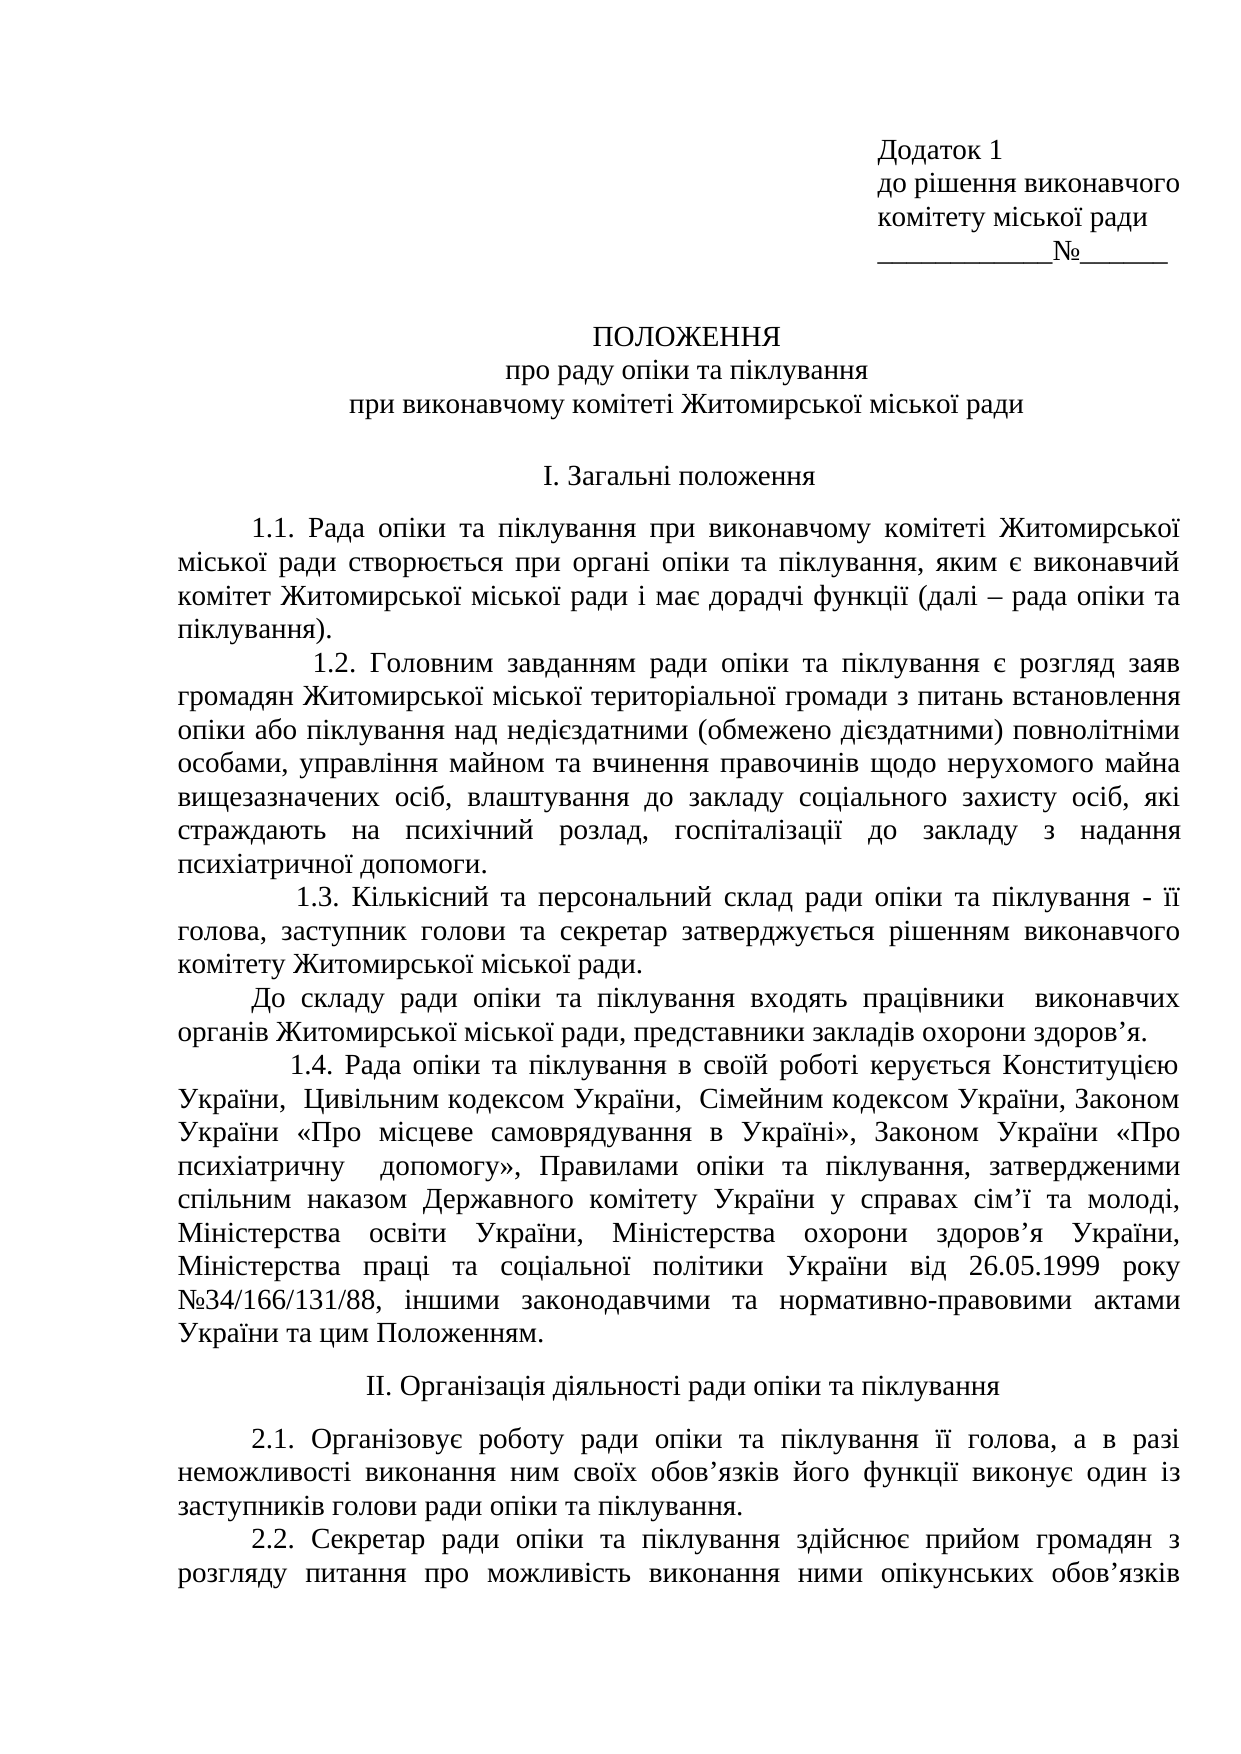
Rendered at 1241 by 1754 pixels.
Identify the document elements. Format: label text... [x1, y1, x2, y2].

text до рішення виконавчого [177, 166, 1181, 199]
text 1.3. Кількісний та персональний склад ради опіки та піклування - її голова, заступник голови та секретар затверджується рішенням виконавчого комітету Житомирської міської ради. [177, 879, 1181, 980]
text 1.1. Рада опіки та піклування при виконавчому комітеті Житомирської міської ради створюється при органі опіки та піклування, яким є виконавчий комітет Житомирської міської ради і має дорадчі функції (далі – рада опіки та піклування). [177, 511, 1181, 645]
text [177, 1522, 1181, 1589]
text До складу ради опіки та піклування входять працівники виконавчих органів Житомирської міської ради, представники закладів охорони здоров’я. [177, 980, 1181, 1047]
text II. Організація діяльності ради опіки та піклування [177, 1368, 1181, 1402]
text при виконавчому комітеті Житомирської міської ради [192, 386, 1181, 419]
text ПОЛОЖЕННЯ [192, 319, 1181, 352]
text Додаток 1 [177, 132, 1190, 166]
text І. Загальні положення [177, 458, 1181, 491]
text 2.1. Організовує роботу ради опіки та піклування її голова, а в разі неможливості виконання ним своїх обов’язків його функції виконує один із заступників голови ради опіки та піклування. [177, 1421, 1181, 1522]
text 1.4. Рада опіки та піклування в своїй роботі керується Конституцією України, Цивільним кодексом України, Сімейним кодексом України, Законом України «Про місцеве самоврядування в Україні», Законом України «Про психіатричну допомогу», Правилами опіки та піклування, затвердженими спільним наказом Державного комітету України у справах сім’ї та молоді, Міністерства освіти України, Міністерства охорони здоров’я України, Міністерства праці та соціальної політики України від 26.05.1999 року №34/166/131/88, іншими законодавчими та нормативно-правовими актами України та цим Положенням. [177, 1047, 1181, 1349]
text комітету міської ради [177, 199, 1181, 233]
text ____________№______ [177, 233, 1181, 266]
text 1.2. Головним завданням ради опіки та піклування є розгляд заяв громадян Житомирської міської територіальної громади з питань встановлення опіки або піклування над недієздатними (обмежено дієздатними) повнолітніми особами, управління майном та вчинення правочинів щодо нерухомого майна вищезазначених осіб, влаштування до закладу соціального захисту осіб, які страждають на психічний розлад, госпіталізації до закладу з надання психіатричної допомоги. [177, 645, 1181, 879]
text про раду опіки та піклування [192, 352, 1181, 386]
